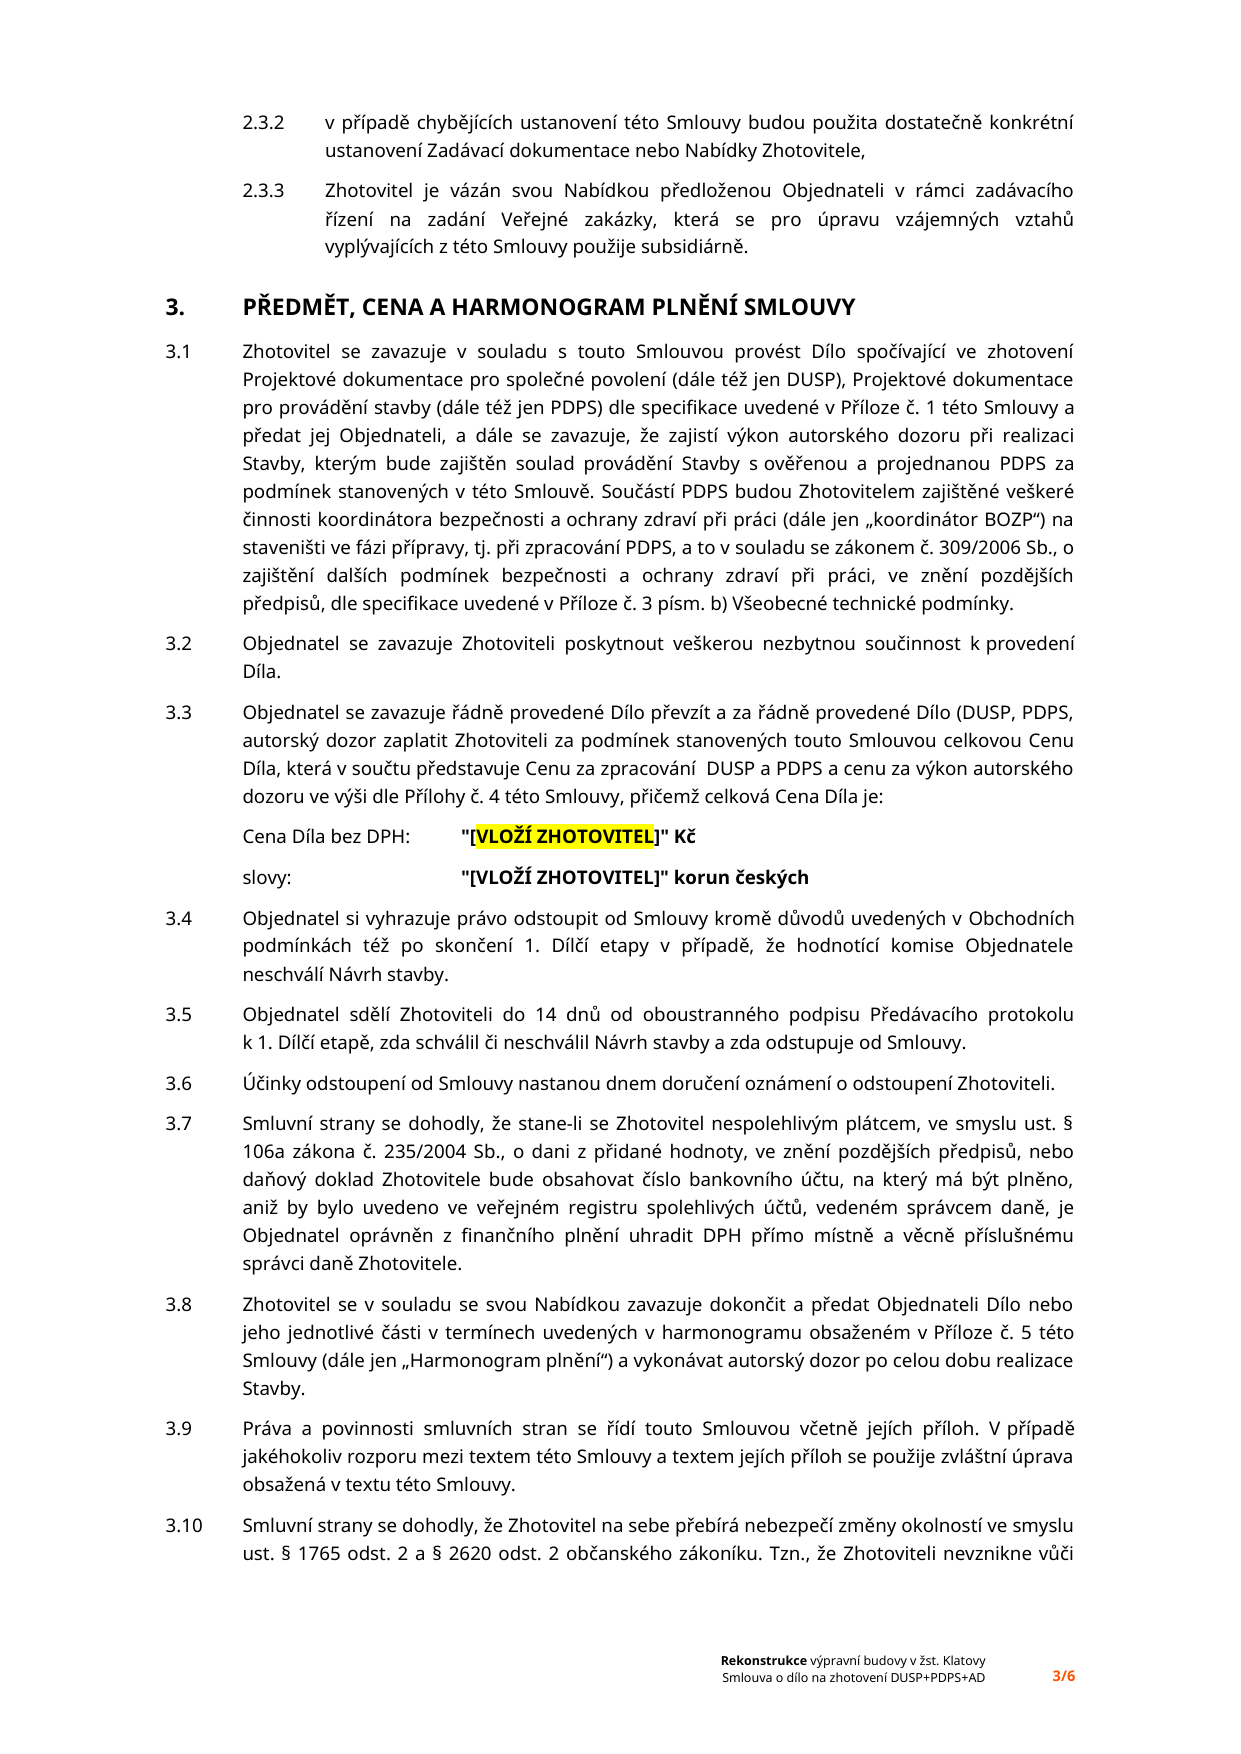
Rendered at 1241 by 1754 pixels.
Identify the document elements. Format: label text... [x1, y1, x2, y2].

text Zhotovitel je vázán svou Nabídkou předloženou Objednateli v rámci zadávacího řízení na zadání Veřejné zakázky, která se pro úpravu vzájemných vztahů vyplývajících z této Smlouvy použije subsidiárně. [242, 178, 1075, 259]
text Cena Díla bez DPH: "[VLOŽÍ ZHOTOVITEL]" Kč [654, 824, 1075, 849]
text Objednatel se zavazuje Zhotoviteli poskytnout veškerou nezbytnou součinnost k provedení Díla. [165, 631, 1075, 684]
text Smluvní strany se dohodly, že stane-li se Zhotovitel nespolehlivým plátcem, ve smyslu ust. § 106a zákona č. 235/2004 Sb., o dani z přidané hodnoty, ve znění pozdějších předpisů, nebo daňový doklad Zhotovitele bude obsahovat číslo bankovního účtu, na který má být plněno, aniž by bylo uvedeno ve veřejném registru spolehlivých účtů, vedeném správcem daně, je Objednatel oprávněn z finančního plnění uhradit DPH přímo místně a věcně příslušnému správci daně Zhotovitele. [165, 1110, 1075, 1276]
text Cena Díla bez DPH: "[VLOŽÍ ZHOTOVITEL]" Kč [242, 824, 476, 849]
text Zhotovitel se v souladu se svou Nabídkou zavazuje dokončit a předat Objednateli Dílo nebo jeho jednotlivé části v termínech uvedených v harmonogramu obsaženém v Příloze č. 5 této Smlouvy (dále jen „Harmonogram plnění“) a vykonávat autorský dozor po celou dobu realizace Stavby. [165, 1291, 1075, 1401]
text Objednatel se zavazuje řádně provedené Dílo převzít a za řádně provedené Dílo (DUSP, PDPS, autorský dozor zaplatit Zhotoviteli za podmínek stanovených touto Smlouvou celkovou Cenu Díla, která v součtu představuje Cenu za zpracování DUSP a PDPS a cenu za výkon autorského dozoru ve výši dle Přílohy č. 4 této Smlouvy, přičemž celková Cena Díla je: [165, 699, 1075, 809]
text Účinky odstoupení od Smlouvy nastanou dnem doručení oznámení o odstoupení Zhotoviteli. [165, 1070, 1075, 1095]
text slovy: "[VLOŽÍ ZHOTOVITEL]" korun českých [242, 864, 1075, 890]
text Objednatel si vyhrazuje právo odstoupit od Smlouvy kromě důvodů uvedených v Obchodních podmínkách též po skončení 1. Dílčí etapy v případě, že hodnotící komise Objednatele neschválí Návrh stavby. [165, 905, 1075, 986]
text v případě chybějících ustanovení této Smlouvy budou použita dostatečně konkrétní ustanovení Zadávací dokumentace nebo Nabídky Zhotovitele, [242, 109, 1075, 163]
text Práva a povinnosti smluvních stran se řídí touto Smlouvou včetně jejích příloh. V případě jakéhokoliv rozporu mezi textem této Smlouvy a textem jejích příloh se použije zvláštní úprava obsažená v textu této Smlouvy. [165, 1416, 1075, 1497]
text PŘEDMĚT, CENA A HARMONOGRAM PLNĚNÍ SMLOUVY [165, 291, 1075, 322]
text Zhotovitel se zavazuje v souladu s touto Smlouvou provést Dílo spočívající ve zhotovení Projektové dokumentace pro společné povolení (dále též jen DUSP), Projektové dokumentace pro provádění stavby (dále též jen PDPS) dle specifikace uvedené v Příloze č. 1 této Smlouvy a předat jej Objednateli, a dále se zavazuje, že zajistí výkon autorského dozoru při realizaci Stavby, kterým bude zajištěn soulad provádění Stavby s ověřenou a projednanou PDPS za podmínek stanovených v této Smlouvě. Součástí PDPS budou Zhotovitelem zajištěné veškeré činnosti koordinátora bezpečnosti a ochrany zdraví při práci (dále jen „koordinátor BOZP“) na staveništi ve fázi přípravy, tj. při zpracování PDPS, a to v souladu se zákonem č. 309/2006 Sb., o zajištění dalších podmínek bezpečnosti a ochrany zdraví při práci, ve znění pozdějších předpisů, dle specifikace uvedené v Příloze č. 3 písm. b) Všeobecné technické podmínky. [165, 338, 1075, 616]
text Objednatel sdělí Zhotoviteli do 14 dnů od oboustranného podpisu Předávacího protokolu k 1. Dílčí etapě, zda schválil či neschválil Návrh stavby a zda odstupuje od Smlouvy. [165, 1001, 1075, 1055]
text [165, 1512, 1075, 1566]
